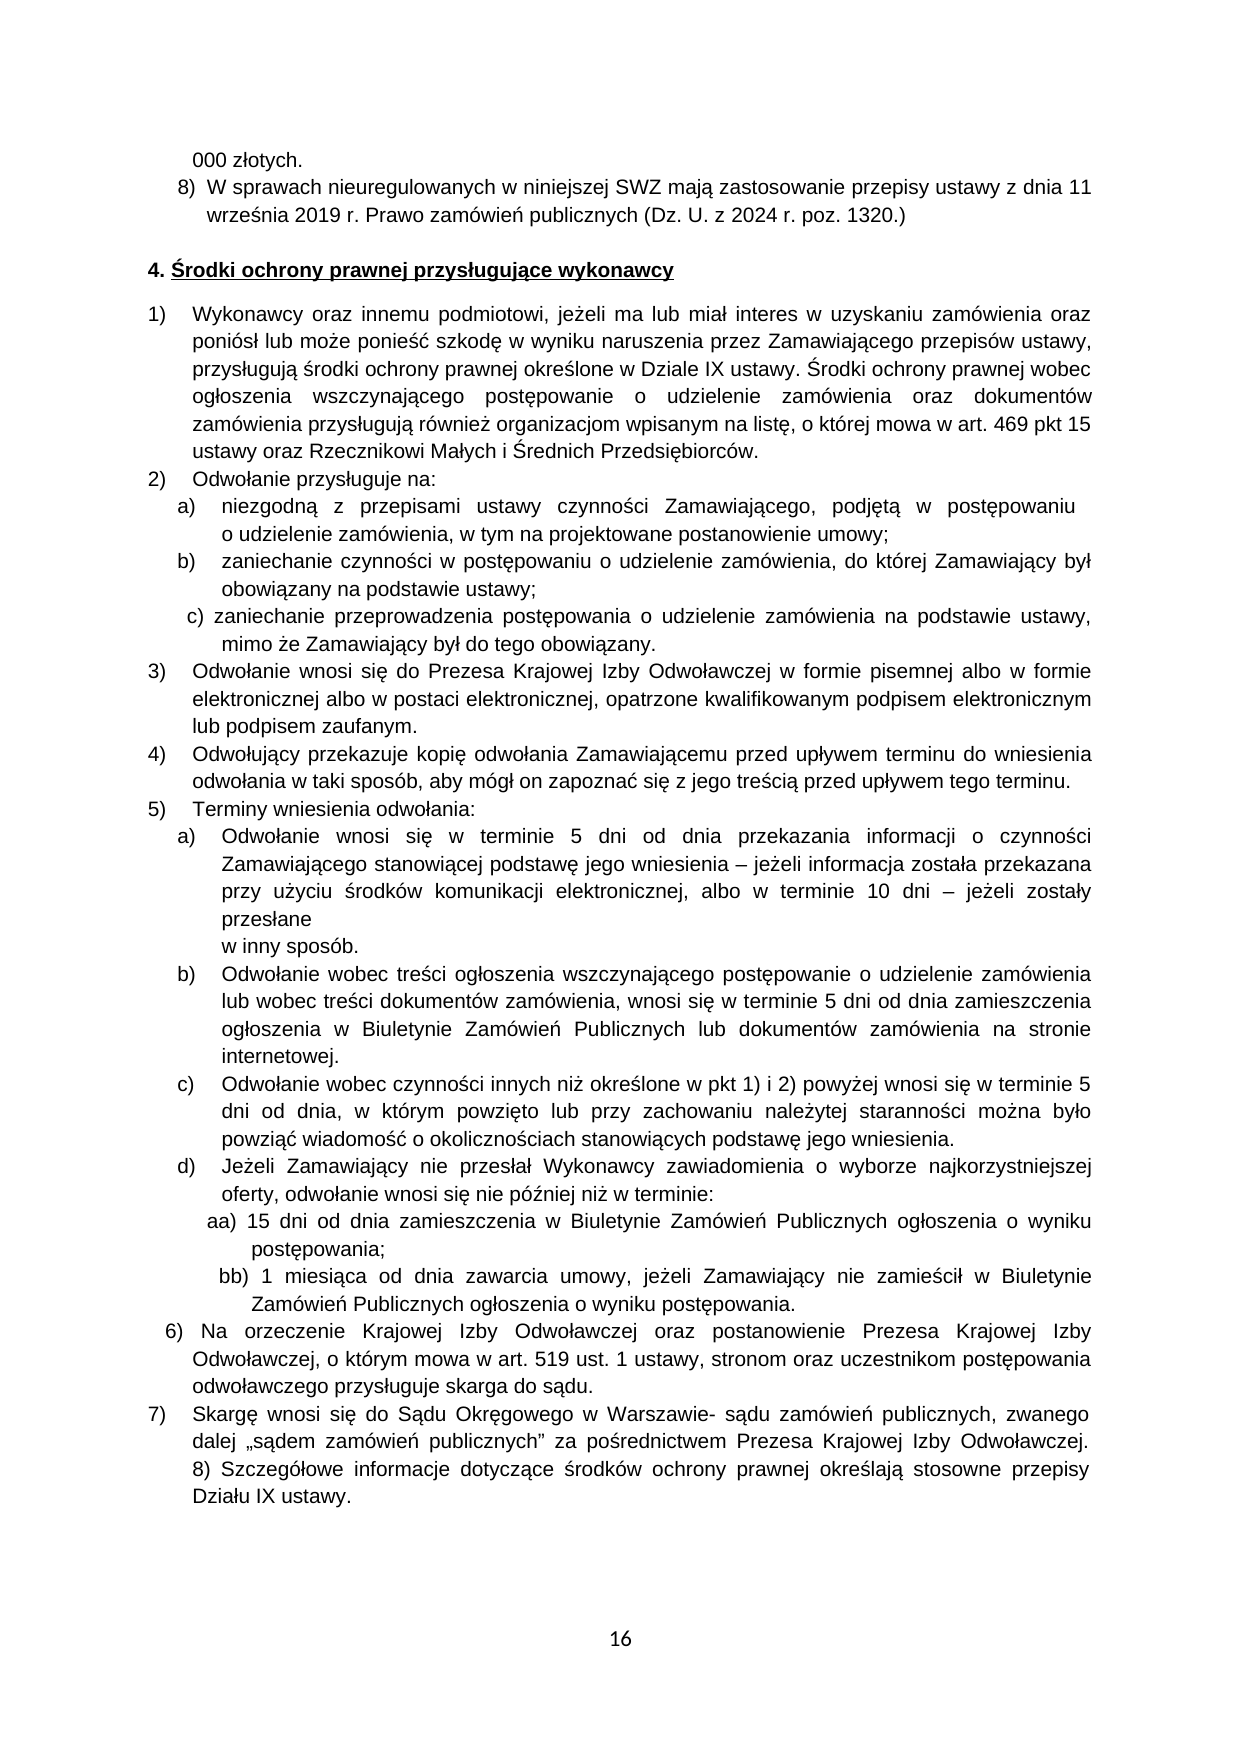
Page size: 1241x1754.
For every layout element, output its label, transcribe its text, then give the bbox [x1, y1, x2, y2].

text 3) Odwołanie wnosi się do Prezesa Krajowej Izby Odwoławczej w formie pisemnej albo w formie elektronicznej albo w postaci elektronicznej, opatrzone kwalifikowanym podpisem elektronicznym lub podpisem zaufanym. [148, 659, 1093, 738]
text 4. Środki ochrony prawnej przysługujące wykonawcy [148, 258, 1093, 282]
list Wykonawcy oraz innemu podmiotowi, jeżeli ma lub miał interes w uzyskaniu zamówienia oraz poniósł lub może ponieść szkodę w wyniku naruszenia przez Zamawiającego przepisów ustawy, przysługują środki ochrony prawnej określone w Dziale IX ustawy. Środki ochrony prawnej wobec ogłoszenia wszczynającego postępowanie o udzielenie zamówienia oraz dokumentów zamówienia przysługują również organizacjom wpisanym na listę, o której mowa w art. 469 pkt 15 ustawy oraz Rzecznikowi Małych i Średnich Przedsiębiorców. [148, 302, 1093, 463]
list W sprawach nieuregulowanych w niniejszej SWZ mają zastosowanie przepisy ustawy z dnia 11 września 2019 r. Prawo zamówień publicznych (Dz. U. z 2024 r. poz. 1320.) [177, 175, 1093, 227]
text 5) Terminy wniesienia odwołania: [148, 797, 1093, 821]
text d) Jeżeli Zamawiający nie przesłał Wykonawcy zawiadomienia o wyborze najkorzystniejszej oferty, odwołanie wnosi się nie później niż w terminie: [177, 1154, 1093, 1206]
text 7) Skargę wnosi się do Sądu Okręgowego w Warszawie- sądu zamówień publicznych, zwanego dalej „sądem zamówień publicznych” za pośrednictwem Prezesa Krajowej Izby Odwoławczej. 8) Szczegółowe informacje dotyczące środków ochrony prawnej określają stosowne przepisy Działu IX ustawy. [148, 1402, 1090, 1508]
text c) Odwołanie wobec czynności innych niż określone w pkt 1) i 2) powyżej wnosi się w terminie 5 dni od dnia, w którym powzięto lub przy zachowaniu należytej staranności można było powziąć wiadomość o okolicznościach stanowiących podstawę jego wniesienia. [177, 1072, 1093, 1151]
list Odwołanie przysługuje na: [148, 467, 1093, 491]
text c) zaniechanie przeprowadzenia postępowania o udzielenie zamówienia na podstawie ustawy, mimo że Zamawiający był do tego obowiązany. [177, 604, 1093, 656]
list niezgodną z przepisami ustawy czynności Zamawiającego, podjętą w postępowaniu o udzielenie zamówienia, w tym na projektowane postanowienie umowy; [177, 494, 1093, 546]
text 4) Odwołujący przekazuje kopię odwołania Zamawiającemu przed upływem terminu do wniesienia odwołania w taki sposób, aby mógł on zapoznać się z jego treścią przed upływem tego terminu. [148, 742, 1093, 793]
text aa) 15 dni od dnia zamieszczenia w Biuletynie Zamówień Publicznych ogłoszenia o wyniku postępowania; [207, 1209, 1093, 1261]
text bb) 1 miesiąca od dnia zawarcia umowy, jeżeli Zamawiający nie zamieścił w Biuletynie Zamówień Publicznych ogłoszenia o wyniku postępowania. [207, 1264, 1093, 1316]
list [162, 148, 1093, 172]
text b) Odwołanie wobec treści ogłoszenia wszczynającego postępowanie o udzielenie zamówienia lub wobec treści dokumentów zamówienia, wnosi się w terminie 5 dni od dnia zamieszczenia ogłoszenia w Biuletynie Zamówień Publicznych lub dokumentów zamówienia na stronie internetowej. [177, 962, 1093, 1068]
list zaniechanie czynności w postępowaniu o udzielenie zamówienia, do której Zamawiający był obowiązany na podstawie ustawy; [177, 549, 1093, 601]
text a) Odwołanie wnosi się w terminie 5 dni od dnia przekazania informacji o czynności Zamawiającego stanowiącej podstawę jego wniesienia – jeżeli informacja została przekazana przy użyciu środków komunikacji elektronicznej, albo w terminie 10 dni – jeżeli zostały przesłane w inny sposób. [177, 824, 1093, 958]
text 6) Na orzeczenie Krajowej Izby Odwoławczej oraz postanowienie Prezesa Krajowej Izby Odwoławczej, o którym mowa w art. 519 ust. 1 ustawy, stronom oraz uczestnikom postępowania odwoławczego przysługuje skarga do sądu. [148, 1319, 1093, 1398]
